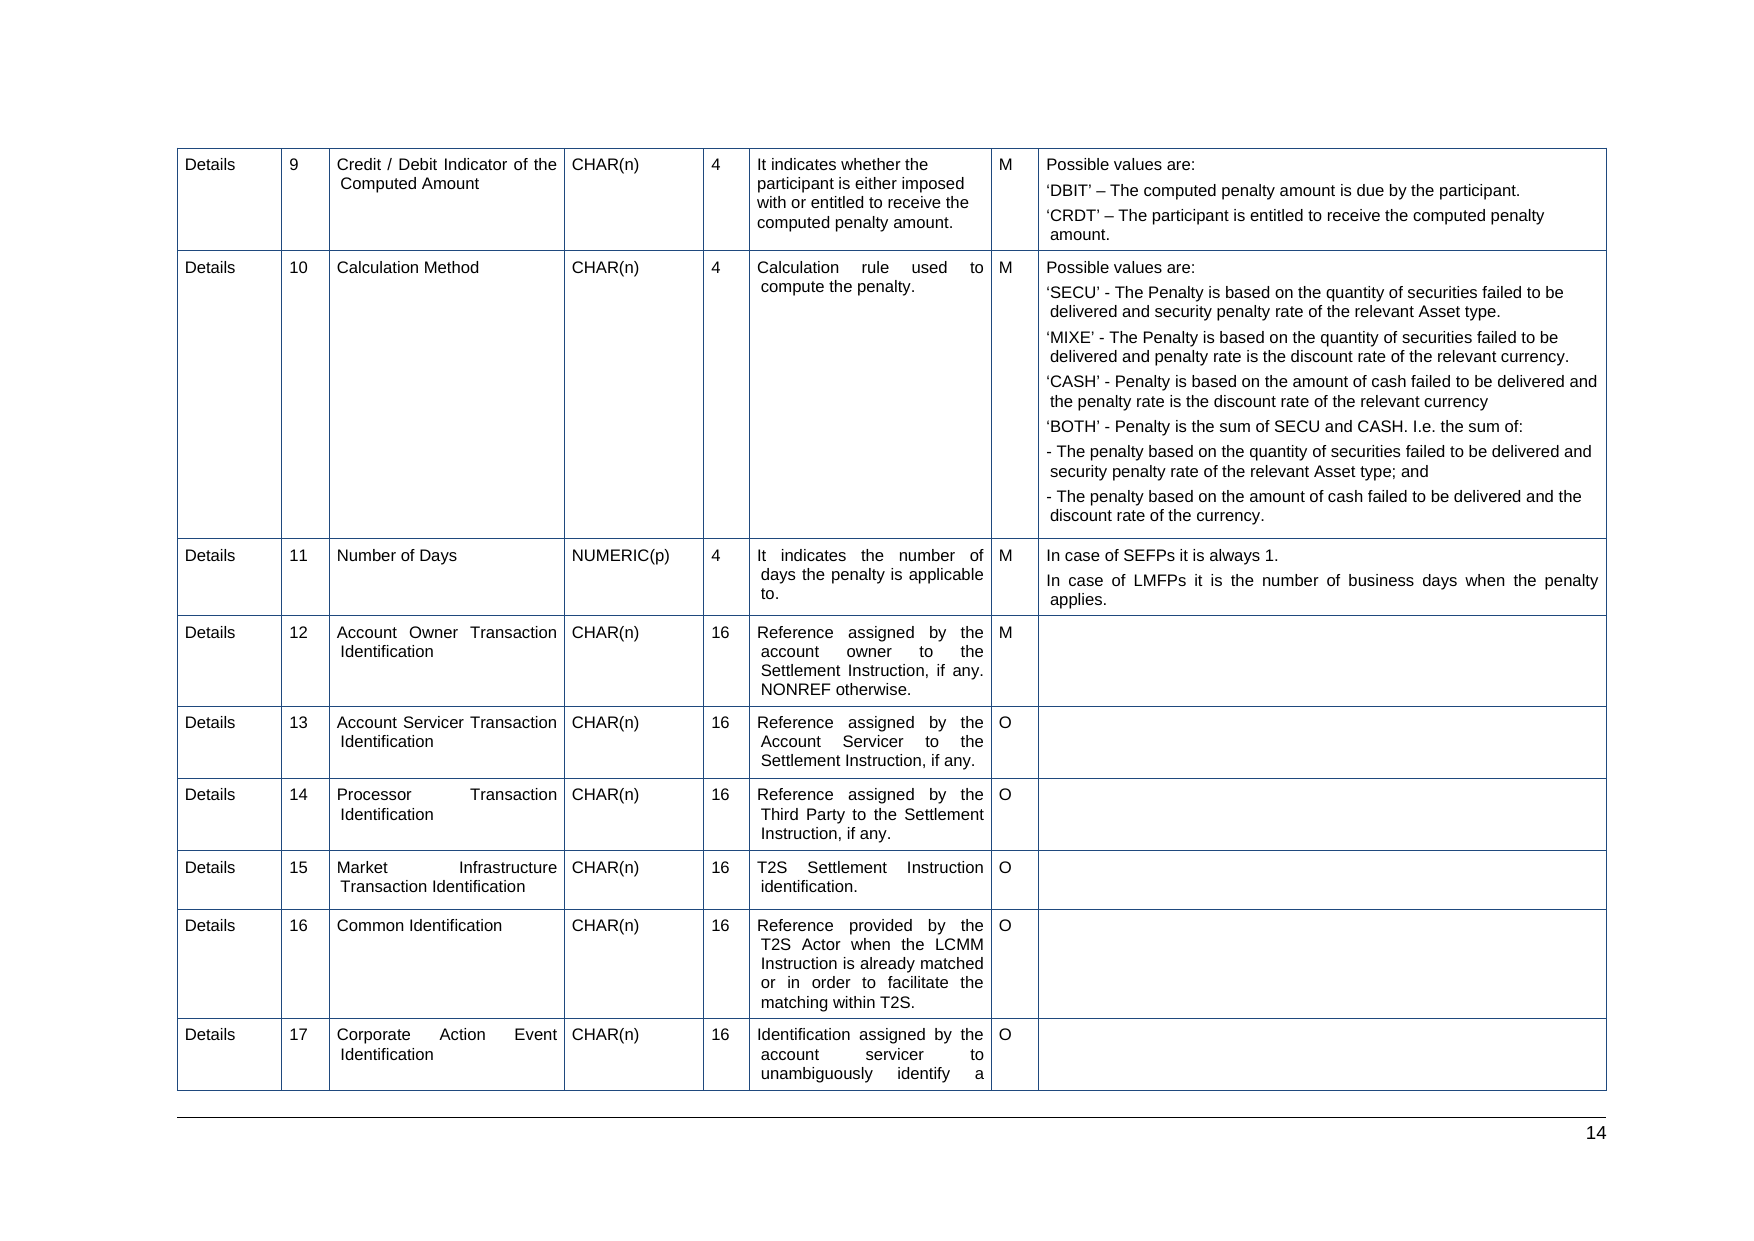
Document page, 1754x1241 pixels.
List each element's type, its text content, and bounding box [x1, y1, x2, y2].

table_cell [1039, 707, 1606, 778]
table_cell Reference assigned by the Third Party to the Settlement Instruction, if any. [750, 779, 991, 850]
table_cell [330, 1019, 564, 1090]
table_cell Account Owner Transaction Identification [330, 616, 564, 706]
table_cell [1039, 779, 1606, 850]
table_cell Number of Days [330, 539, 564, 615]
table_cell 4 [704, 251, 749, 538]
table_cell 10 [282, 251, 329, 538]
table_cell CHAR(n) [565, 851, 703, 908]
table_cell 4 [704, 539, 749, 615]
table_cell Calculation rule used to compute the penalty. [750, 251, 991, 538]
table_cell 15 [282, 851, 329, 908]
table_cell Details [178, 1019, 281, 1090]
table_cell CHAR(n) [565, 910, 703, 1018]
table_cell M [992, 251, 1038, 538]
table_cell [1039, 1019, 1606, 1090]
table_cell 16 [704, 851, 749, 908]
table_cell O [992, 707, 1038, 778]
table_cell CHAR(n) [565, 707, 703, 778]
table_cell 17 [282, 1019, 329, 1090]
table_cell 13 [282, 707, 329, 778]
table_cell M [992, 539, 1038, 615]
table_cell 16 [282, 910, 329, 1018]
table_cell 14 [282, 779, 329, 850]
table_cell [1039, 910, 1606, 1018]
table_cell O [992, 1019, 1038, 1090]
table_cell Credit / Debit Indicator of the Computed Amount [330, 149, 564, 250]
table_cell 16 [704, 707, 749, 778]
table_cell M [992, 149, 1038, 250]
table_cell Possible values are: ‘DBIT’ – The computed penalty amount is due by the participant. ‘CRDT’ – The participant is entitled to receive the computed penalty amount. [1039, 149, 1606, 250]
table_cell Reference assigned by the Account Servicer to the Settlement Instruction, if any. [750, 707, 991, 778]
table_cell Details [178, 539, 281, 615]
table_cell [1039, 851, 1606, 908]
table_cell O [992, 779, 1038, 850]
table_cell 16 [704, 779, 749, 850]
table_cell O [992, 910, 1038, 1018]
table_cell NUMERIC(p) [565, 539, 703, 615]
table_cell Details [178, 616, 281, 706]
table_cell 4 [704, 149, 749, 250]
table_cell It indicates the number of days the penalty is applicable to. [750, 539, 991, 615]
table_cell Details [178, 851, 281, 908]
table_cell M [992, 616, 1038, 706]
table_cell O [992, 851, 1038, 908]
table_cell 16 [704, 1019, 749, 1090]
table_cell CHAR(n) [565, 1019, 703, 1090]
table_cell CHAR(n) [565, 149, 703, 250]
table_cell In case of SEFPs it is always 1. In case of LMFPs it is the number of business days when the penalty applies. [1039, 539, 1606, 615]
table_cell CHAR(n) [565, 251, 703, 538]
table_cell Reference provided by the T2S Actor when the LCMM Instruction is already matched or in order to facilitate the matching within T2S. [750, 910, 991, 1018]
table_cell CHAR(n) [565, 779, 703, 850]
table_cell 9 [282, 149, 329, 250]
table_cell Account Servicer Transaction Identification [330, 707, 564, 778]
table_cell It indicates whether the participant is either imposed with or entitled to receive the computed penalty amount. [750, 149, 991, 250]
table_cell Details [178, 779, 281, 850]
table_cell 16 [704, 910, 749, 1018]
table_cell Processor Transaction Identification [330, 779, 564, 850]
table_cell Details [178, 910, 281, 1018]
table_cell Reference assigned by the account owner to the Settlement Instruction, if any. NONREF otherwise. [750, 616, 991, 706]
table_cell Market Infrastructure Transaction Identification [330, 851, 564, 908]
table_cell CHAR(n) [565, 616, 703, 706]
table_cell Calculation Method [330, 251, 564, 538]
table_cell 12 [282, 616, 329, 706]
table_cell T2S Settlement Instruction identification. [750, 851, 991, 908]
table_cell Details [178, 251, 281, 538]
table_cell Common Identification [330, 910, 564, 1018]
table_cell 11 [282, 539, 329, 615]
table_cell [1039, 616, 1606, 706]
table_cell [750, 1019, 991, 1090]
table_cell Details [178, 149, 281, 250]
table_cell 16 [704, 616, 749, 706]
table_cell Details [178, 707, 281, 778]
table_cell Possible values are: ‘SECU’ - The Penalty is based on the quantity of securities failed to be delivered and security penalty rate of the relevant Asset type. ‘MIXE’ - The Penalty is based on the quantity of securities failed to be delivered and penalty rate is the discount rate of the relevant currency. ‘CASH’ - Penalty is based on the amount of cash failed to be delivered and the penalty rate is the discount rate of the relevant currency ‘BOTH’ - Penalty is the sum of SECU and CASH. I.e. the sum of: - The penalty based on the quantity of securities failed to be delivered and security penalty rate of the relevant Asset type; and - The penalty based on the amount of cash failed to be delivered and the discount rate of the currency. [1039, 251, 1606, 538]
